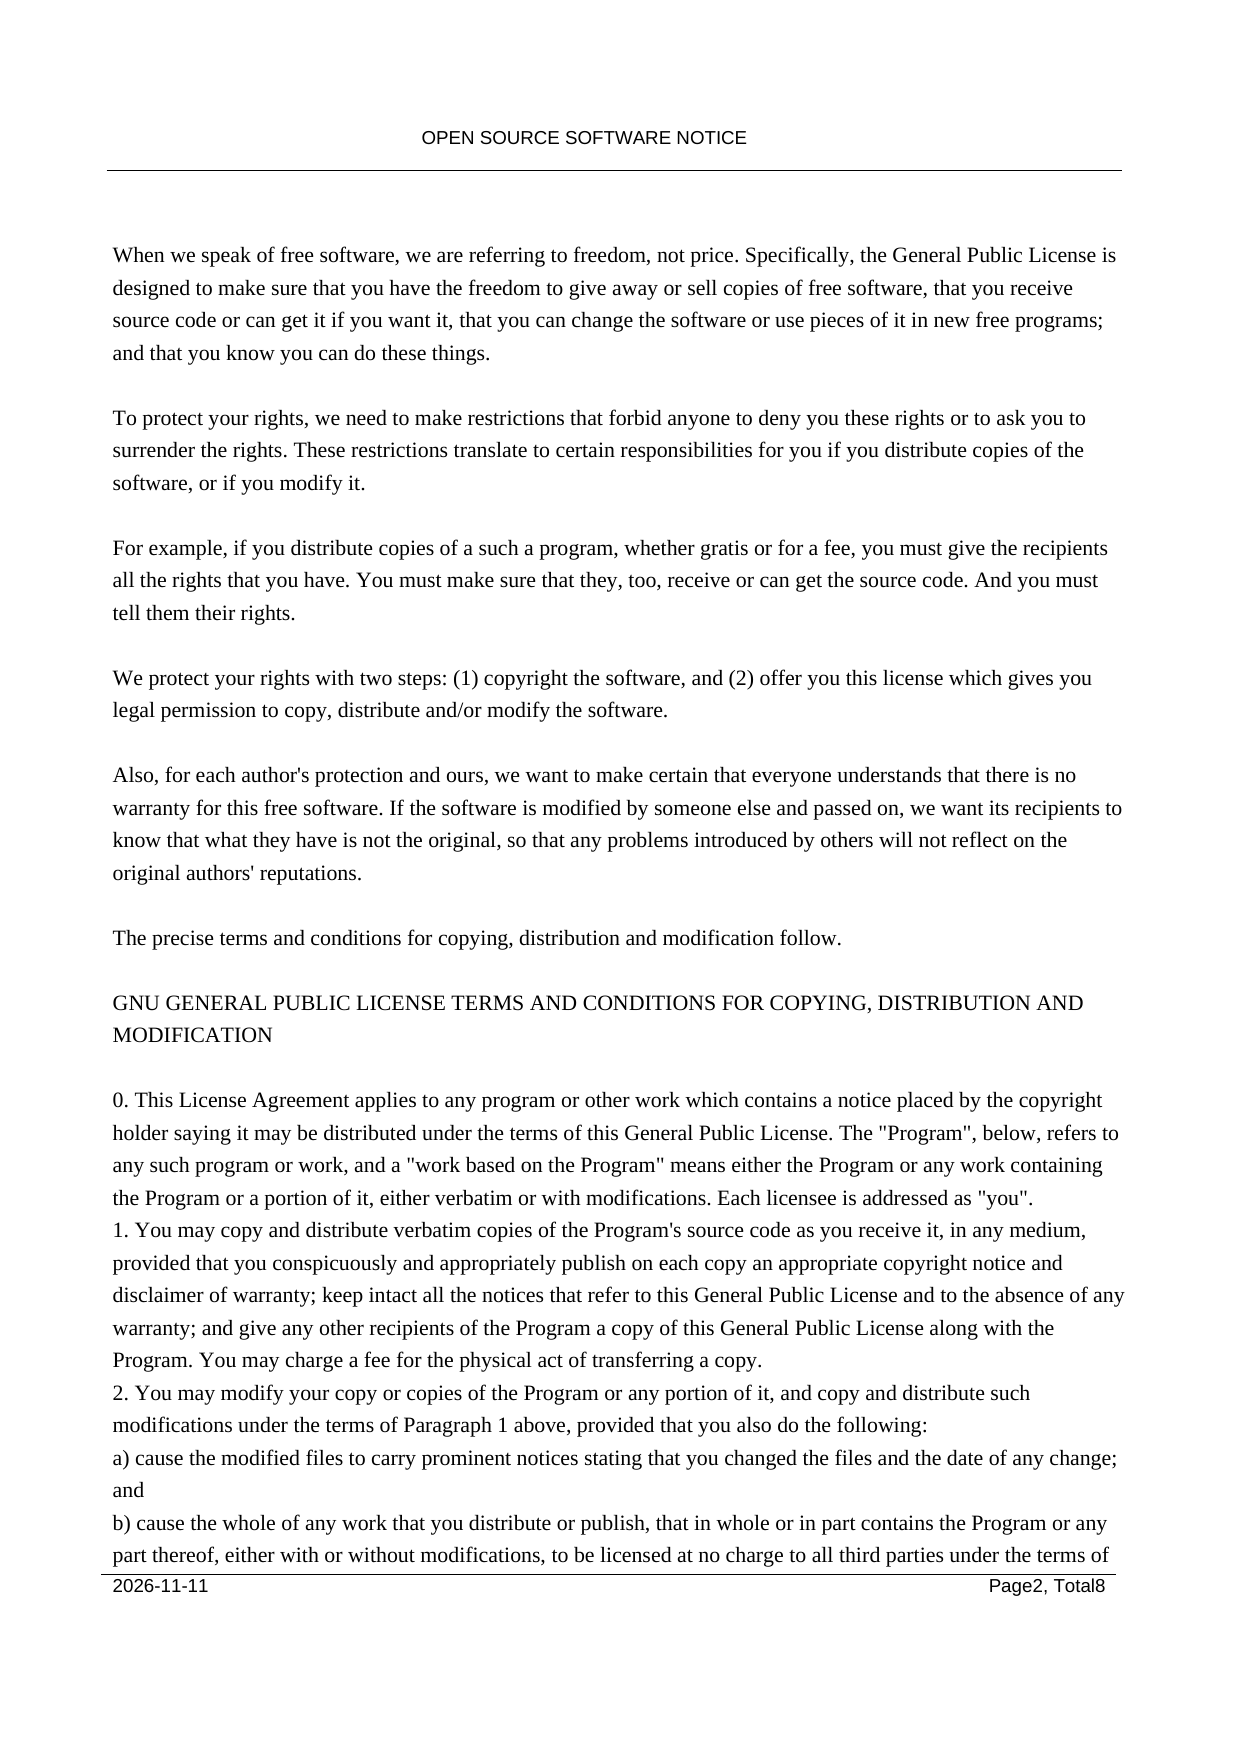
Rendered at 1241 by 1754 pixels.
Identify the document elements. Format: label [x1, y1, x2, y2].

text [112, 206, 1128, 1571]
